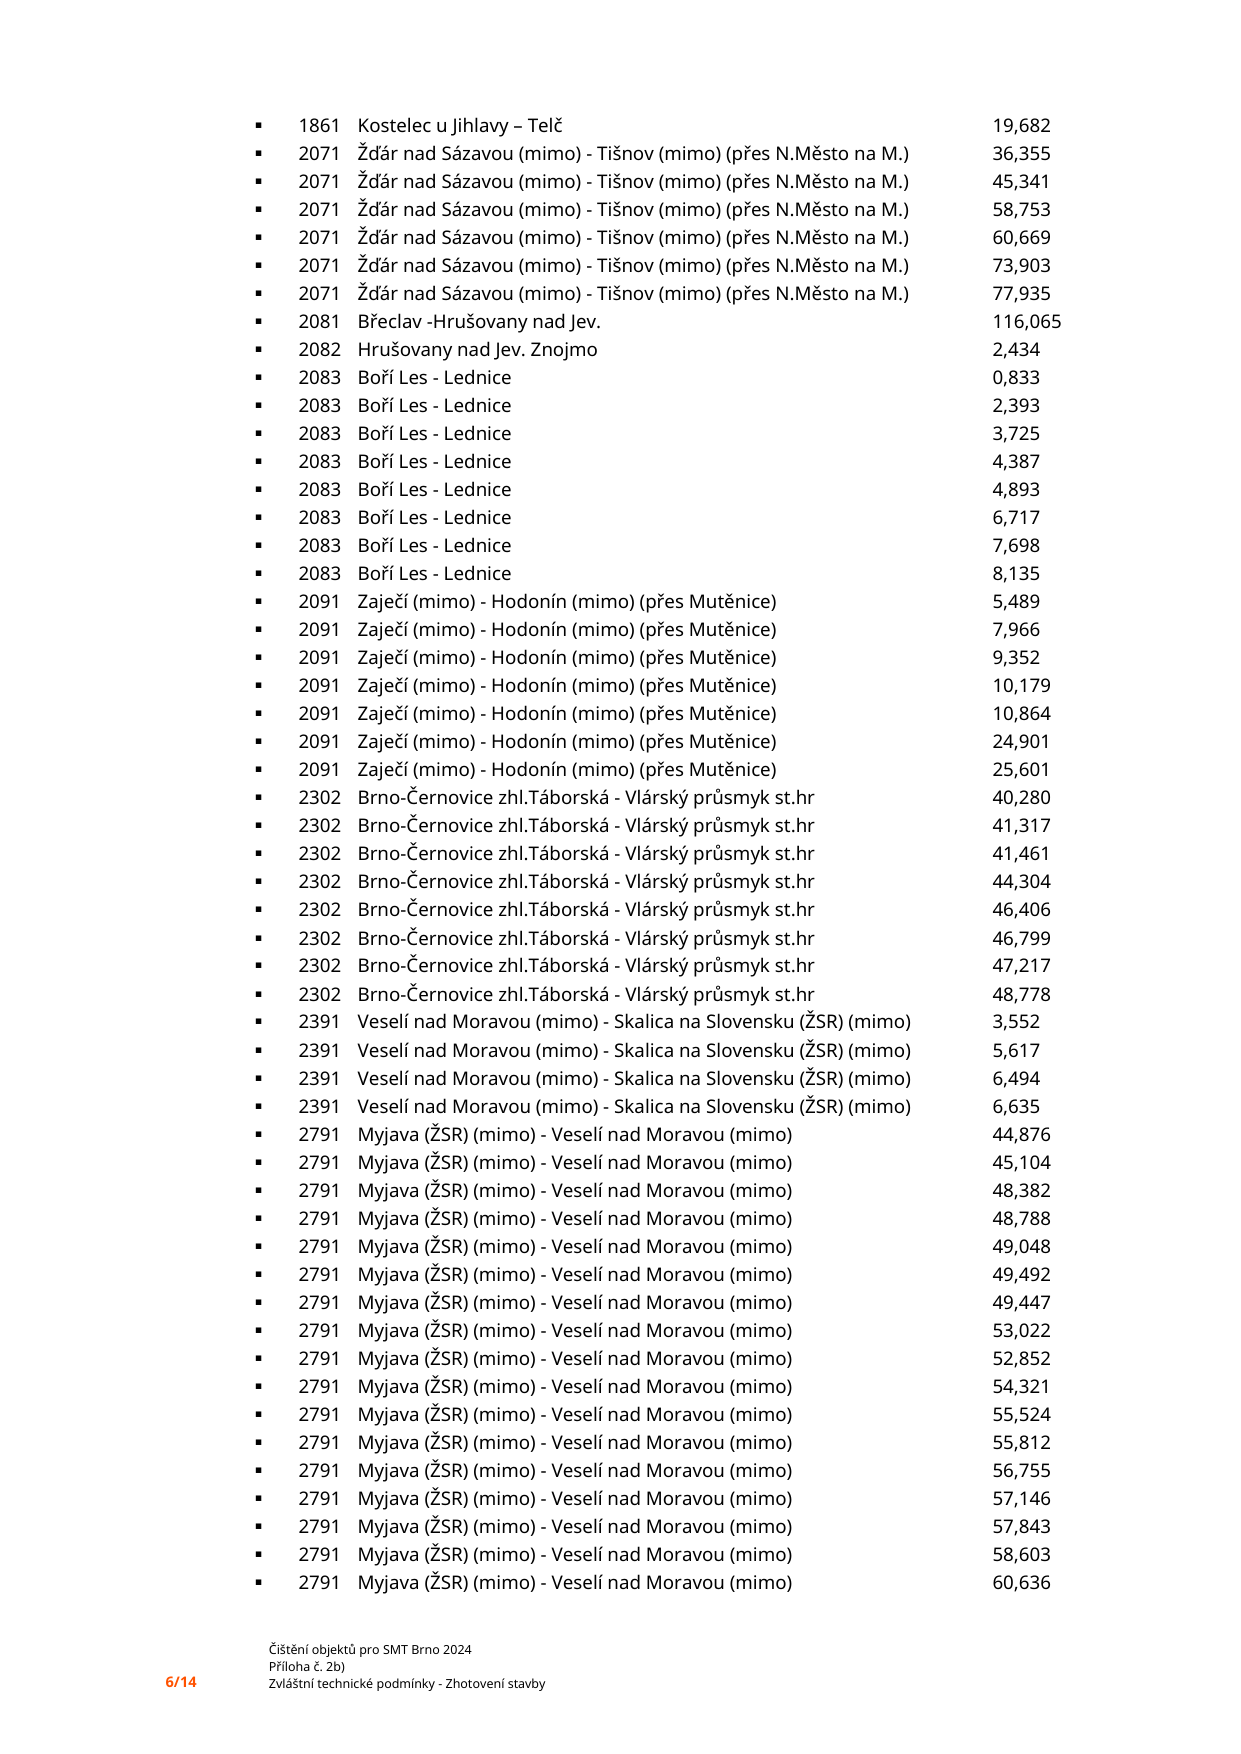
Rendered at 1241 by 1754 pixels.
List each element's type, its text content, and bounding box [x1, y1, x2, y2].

list 2791 Myjava (ŽSR) (mimo) - Veselí nad Moravou (mimo) 60,636 [254, 1569, 1075, 1595]
list 2083 Boří Les - Lednice 0,833 [254, 364, 1075, 390]
list 2083 Boří Les - Lednice 4,893 [254, 476, 1075, 502]
list 2091 Zaječí (mimo) - Hodonín (mimo) (přes Mutěnice) 10,864 [254, 701, 1075, 726]
list 2791 Myjava (ŽSR) (mimo) - Veselí nad Moravou (mimo) 48,788 [254, 1205, 1075, 1231]
list 2302 Brno-Černovice zhl.Táborská - Vlárský průsmyk st.hr 40,280 [254, 785, 1075, 810]
list 2081 Břeclav -Hrušovany nad Jev. 116,065 [254, 308, 1075, 334]
list 2391 Veselí nad Moravou (mimo) - Skalica na Slovensku (ŽSR) (mimo) 6,494 [254, 1065, 1075, 1090]
list 2083 Boří Les - Lednice 3,725 [254, 420, 1075, 446]
list 2071 Žďár nad Sázavou (mimo) - Tišnov (mimo) (přes N.Město na M.) 58,753 [254, 196, 1075, 222]
list 2791 Myjava (ŽSR) (mimo) - Veselí nad Moravou (mimo) 54,321 [254, 1373, 1075, 1399]
list 2791 Myjava (ŽSR) (mimo) - Veselí nad Moravou (mimo) 52,852 [254, 1345, 1075, 1371]
list 2302 Brno-Černovice zhl.Táborská - Vlárský průsmyk st.hr 44,304 [254, 869, 1075, 894]
list 2083 Boří Les - Lednice 6,717 [254, 504, 1075, 530]
list 2091 Zaječí (mimo) - Hodonín (mimo) (přes Mutěnice) 25,601 [254, 757, 1075, 782]
list 2083 Boří Les - Lednice 7,698 [254, 532, 1075, 558]
list 2302 Brno-Černovice zhl.Táborská - Vlárský průsmyk st.hr 41,461 [254, 841, 1075, 866]
list 2082 Hrušovany nad Jev. Znojmo 2,434 [254, 336, 1075, 362]
list 2791 Myjava (ŽSR) (mimo) - Veselí nad Moravou (mimo) 49,048 [254, 1233, 1075, 1258]
list 2791 Myjava (ŽSR) (mimo) - Veselí nad Moravou (mimo) 56,755 [254, 1457, 1075, 1483]
list 1861 Kostelec u Jihlavy – Telč 19,682 [254, 112, 1075, 138]
list 2091 Zaječí (mimo) - Hodonín (mimo) (přes Mutěnice) 7,966 [254, 617, 1075, 642]
list 2302 Brno-Černovice zhl.Táborská - Vlárský průsmyk st.hr 41,317 [254, 813, 1075, 838]
list 2791 Myjava (ŽSR) (mimo) - Veselí nad Moravou (mimo) 49,447 [254, 1289, 1075, 1314]
list 2083 Boří Les - Lednice 8,135 [254, 561, 1075, 586]
list 2302 Brno-Černovice zhl.Táborská - Vlárský průsmyk st.hr 46,406 [254, 897, 1075, 922]
list 2083 Boří Les - Lednice 2,393 [254, 392, 1075, 418]
list 2791 Myjava (ŽSR) (mimo) - Veselí nad Moravou (mimo) 57,843 [254, 1513, 1075, 1539]
list 2791 Myjava (ŽSR) (mimo) - Veselí nad Moravou (mimo) 53,022 [254, 1317, 1075, 1343]
list 2071 Žďár nad Sázavou (mimo) - Tišnov (mimo) (přes N.Město na M.) 36,355 [254, 140, 1075, 166]
list 2391 Veselí nad Moravou (mimo) - Skalica na Slovensku (ŽSR) (mimo) 3,552 [254, 1009, 1075, 1034]
list 2071 Žďár nad Sázavou (mimo) - Tišnov (mimo) (přes N.Město na M.) 60,669 [254, 224, 1075, 250]
list 2091 Zaječí (mimo) - Hodonín (mimo) (přes Mutěnice) 5,489 [254, 588, 1075, 614]
list 2391 Veselí nad Moravou (mimo) - Skalica na Slovensku (ŽSR) (mimo) 6,635 [254, 1093, 1075, 1118]
list 2083 Boří Les - Lednice 4,387 [254, 448, 1075, 474]
list 2791 Myjava (ŽSR) (mimo) - Veselí nad Moravou (mimo) 55,524 [254, 1401, 1075, 1427]
list 2791 Myjava (ŽSR) (mimo) - Veselí nad Moravou (mimo) 57,146 [254, 1485, 1075, 1511]
list 2091 Zaječí (mimo) - Hodonín (mimo) (přes Mutěnice) 9,352 [254, 644, 1075, 670]
list 2071 Žďár nad Sázavou (mimo) - Tišnov (mimo) (přes N.Město na M.) 45,341 [254, 168, 1075, 194]
list 2791 Myjava (ŽSR) (mimo) - Veselí nad Moravou (mimo) 49,492 [254, 1261, 1075, 1287]
list 2791 Myjava (ŽSR) (mimo) - Veselí nad Moravou (mimo) 44,876 [254, 1121, 1075, 1146]
list 2302 Brno-Černovice zhl.Táborská - Vlárský průsmyk st.hr 48,778 [254, 981, 1075, 1006]
list 2791 Myjava (ŽSR) (mimo) - Veselí nad Moravou (mimo) 45,104 [254, 1149, 1075, 1174]
list 2071 Žďár nad Sázavou (mimo) - Tišnov (mimo) (přes N.Město na M.) 77,935 [254, 280, 1075, 306]
list 2302 Brno-Černovice zhl.Táborská - Vlárský průsmyk st.hr 47,217 [254, 953, 1075, 978]
list 2091 Zaječí (mimo) - Hodonín (mimo) (přes Mutěnice) 24,901 [254, 729, 1075, 754]
list 2091 Zaječí (mimo) - Hodonín (mimo) (přes Mutěnice) 10,179 [254, 673, 1075, 698]
list 2302 Brno-Černovice zhl.Táborská - Vlárský průsmyk st.hr 46,799 [254, 925, 1075, 950]
list 2791 Myjava (ŽSR) (mimo) - Veselí nad Moravou (mimo) 58,603 [254, 1541, 1075, 1567]
list 2071 Žďár nad Sázavou (mimo) - Tišnov (mimo) (přes N.Město na M.) 73,903 [254, 252, 1075, 278]
list 2391 Veselí nad Moravou (mimo) - Skalica na Slovensku (ŽSR) (mimo) 5,617 [254, 1037, 1075, 1062]
list 2791 Myjava (ŽSR) (mimo) - Veselí nad Moravou (mimo) 55,812 [254, 1429, 1075, 1455]
list 2791 Myjava (ŽSR) (mimo) - Veselí nad Moravou (mimo) 48,382 [254, 1177, 1075, 1202]
